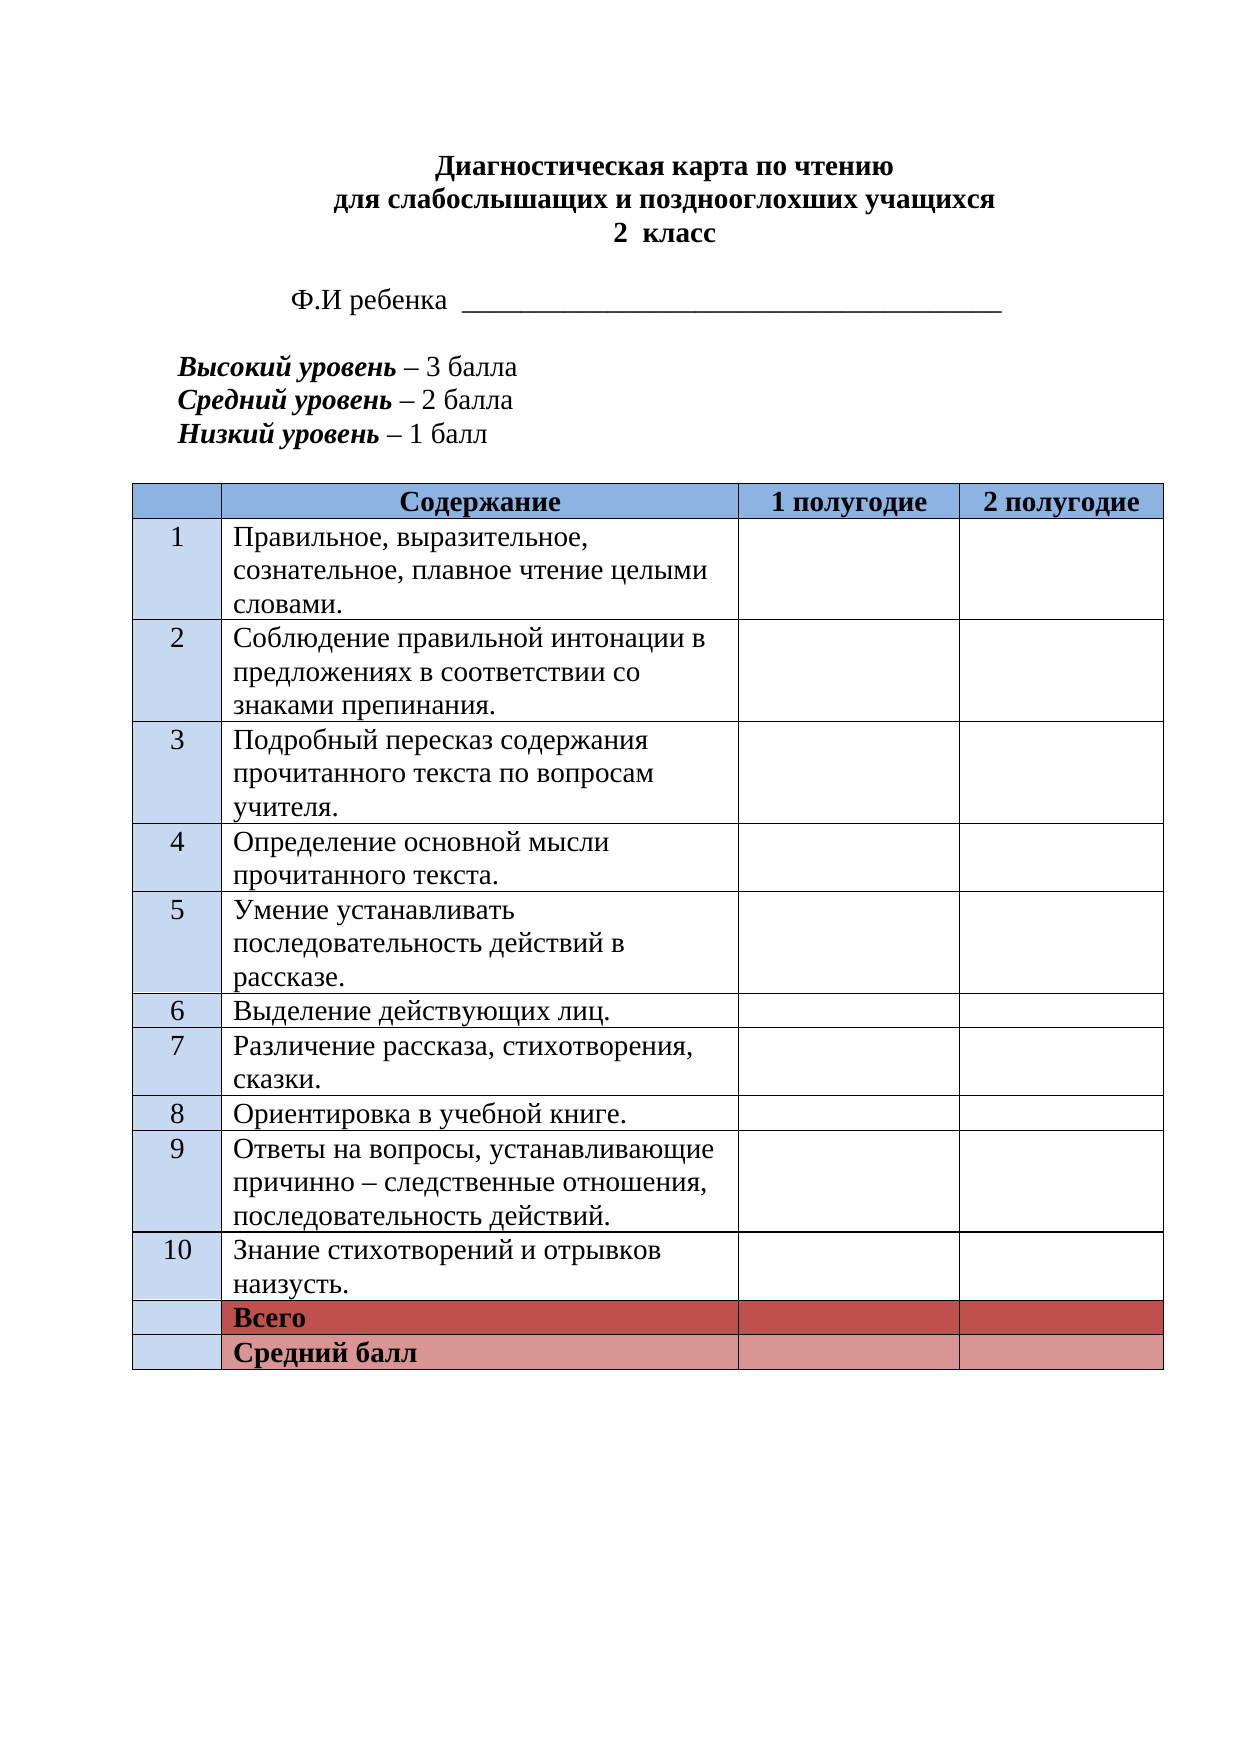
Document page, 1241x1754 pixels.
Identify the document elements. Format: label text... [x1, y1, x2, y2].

table_cell [960, 1131, 1163, 1231]
table_cell [133, 1301, 221, 1334]
table_cell Всего [222, 1301, 738, 1334]
table_cell [960, 1096, 1163, 1130]
text Ф.И ребенка _____________________________________ [177, 282, 1152, 315]
text Низкий уровень – 1 балл [177, 416, 1152, 449]
table_cell [739, 620, 959, 721]
table_cell Правильное, выразительное, сознательное, плавное чтение целыми словами. [222, 519, 738, 619]
table_cell [960, 1335, 1163, 1369]
text Высокий уровень – 3 балла [177, 349, 1152, 382]
table_cell [960, 722, 1163, 823]
table_cell [960, 824, 1163, 891]
table_cell 9 [133, 1131, 221, 1231]
table_cell [960, 994, 1163, 1027]
table_cell 5 [133, 892, 221, 992]
text Средний уровень – 2 балла [177, 382, 1152, 416]
table_cell [133, 1335, 221, 1369]
table_cell Подробный пересказ содержания прочитанного текста по вопросам учителя. [222, 722, 738, 823]
table_header 1 полугодие [739, 484, 959, 518]
table_cell 10 [133, 1233, 221, 1299]
table_cell [739, 519, 959, 619]
text Диагностическая карта по чтению [177, 148, 1152, 181]
table_cell [960, 620, 1163, 721]
table_cell Определение основной мысли прочитанного текста. [222, 824, 738, 891]
table_cell [960, 1233, 1163, 1299]
table_cell [739, 1335, 959, 1369]
table_cell [960, 519, 1163, 619]
table_cell Различение рассказа, стихотворения, сказки. [222, 1028, 738, 1095]
table_cell [739, 994, 959, 1027]
table_cell [739, 1096, 959, 1130]
table_cell 6 [133, 994, 221, 1027]
table_header Содержание [222, 484, 738, 518]
table_header 2 полугодие [960, 484, 1163, 518]
table_cell [960, 1028, 1163, 1095]
table_cell Средний балл [222, 1335, 738, 1369]
table_cell [739, 824, 959, 891]
table_cell [739, 1301, 959, 1334]
table_cell Выделение действующих лиц. [222, 994, 738, 1027]
table_cell 1 [133, 519, 221, 619]
table_cell [960, 1301, 1163, 1334]
table_cell [739, 722, 959, 823]
text для слабослышащих и позднооглохших учащихся [177, 181, 1152, 215]
table_cell Ответы на вопросы, устанавливающие причинно – следственные отношения, последовательность действий. [222, 1131, 738, 1231]
text 2 класс [177, 215, 1152, 248]
table_cell 7 [133, 1028, 221, 1095]
table_cell 2 [133, 620, 221, 721]
table_cell [739, 1131, 959, 1231]
table_cell 4 [133, 824, 221, 891]
table_cell [739, 1028, 959, 1095]
table_cell Знание стихотворений и отрывков наизусть. [222, 1233, 738, 1299]
table_cell 8 [133, 1096, 221, 1130]
table_cell Соблюдение правильной интонации в предложениях в соответствии со знаками препинания. [222, 620, 738, 721]
table_cell Умение устанавливать последовательность действий в рассказе. [222, 892, 738, 992]
table_cell Ориентировка в учебной книге. [222, 1096, 738, 1130]
table_cell 3 [133, 722, 221, 823]
table_cell [739, 1233, 959, 1299]
table_cell [960, 892, 1163, 992]
table_cell [739, 892, 959, 992]
table_header [133, 484, 221, 518]
